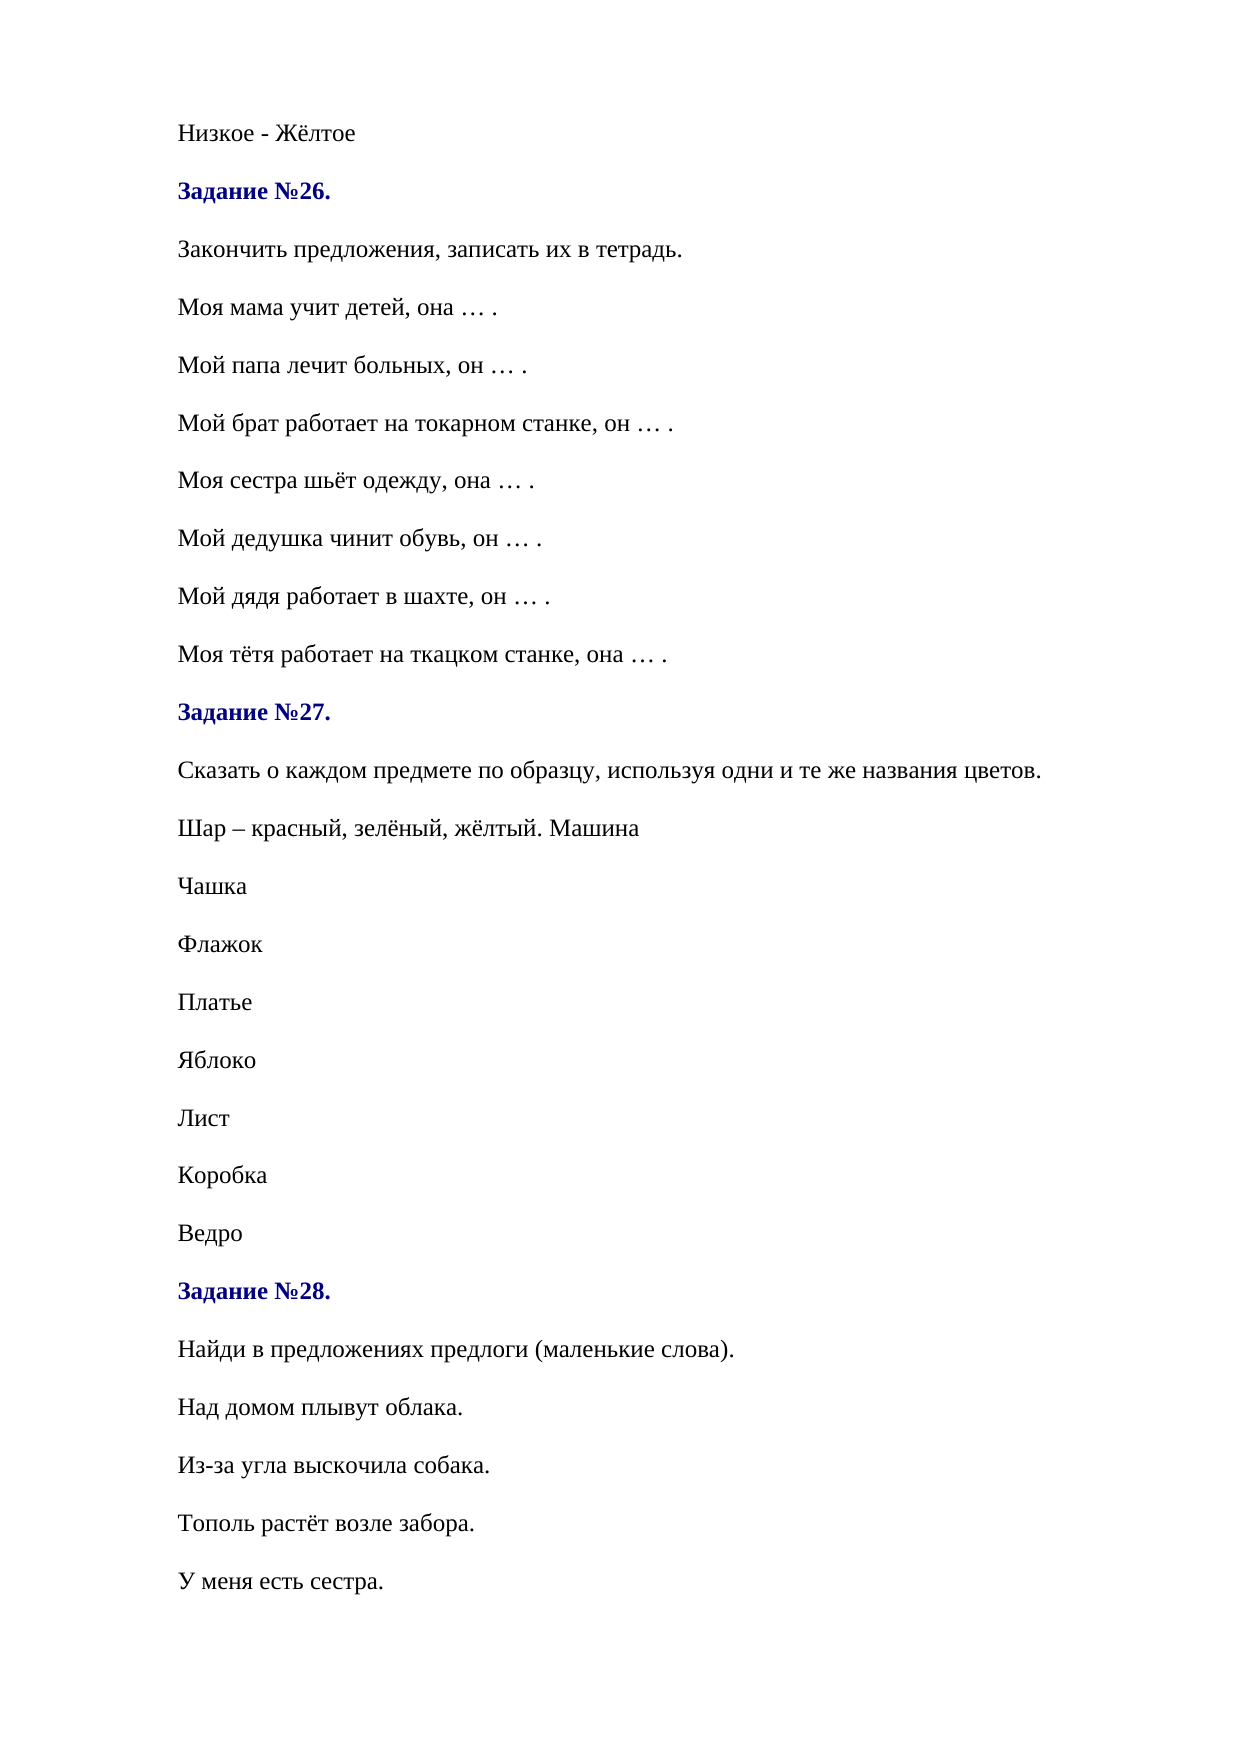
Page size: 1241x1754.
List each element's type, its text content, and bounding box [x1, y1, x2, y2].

text Тополь растёт возле забора. [177, 1508, 1152, 1537]
text Сказать о каждом предмете по образцу, используя одни и те же названия цветов. [177, 755, 1152, 784]
text Мой папа лечит больных, он … . [177, 350, 1152, 378]
text Задание №28. [177, 1276, 1152, 1305]
text Платье [177, 987, 1152, 1016]
text Мой дедушка чинит обувь, он … . [177, 523, 1152, 552]
text Задание №26. [177, 176, 1152, 205]
text Из-за угла выскочила собака. [177, 1450, 1152, 1479]
text Моя мама учит детей, она … . [177, 292, 1152, 321]
text Найди в предложениях предлоги (маленькие слова). [177, 1334, 1152, 1363]
text Коробка [177, 1161, 1152, 1189]
text Над домом плывут облака. [177, 1392, 1152, 1421]
text Мой брат работает на токарном станке, он … . [177, 408, 1152, 436]
text Мой дядя работает в шахте, он … . [177, 581, 1152, 610]
text У меня есть сестра. [177, 1566, 1152, 1595]
text Моя тётя работает на ткацком станке, она … . [177, 639, 1152, 668]
text Закончить предложения, записать их в тетрадь. [177, 234, 1152, 263]
text Моя сестра шьёт одежду, она … . [177, 466, 1152, 494]
text Низкое - Жёлтое [177, 118, 1152, 147]
text Шар – красный, зелёный, жёлтый. Машина [177, 813, 1152, 842]
text Задание №27. [177, 697, 1152, 726]
text Флажок [177, 929, 1152, 958]
text Яблоко [177, 1045, 1152, 1073]
text Чашка [177, 871, 1152, 900]
text Лист [177, 1103, 1152, 1131]
text Ведро [177, 1218, 1152, 1247]
